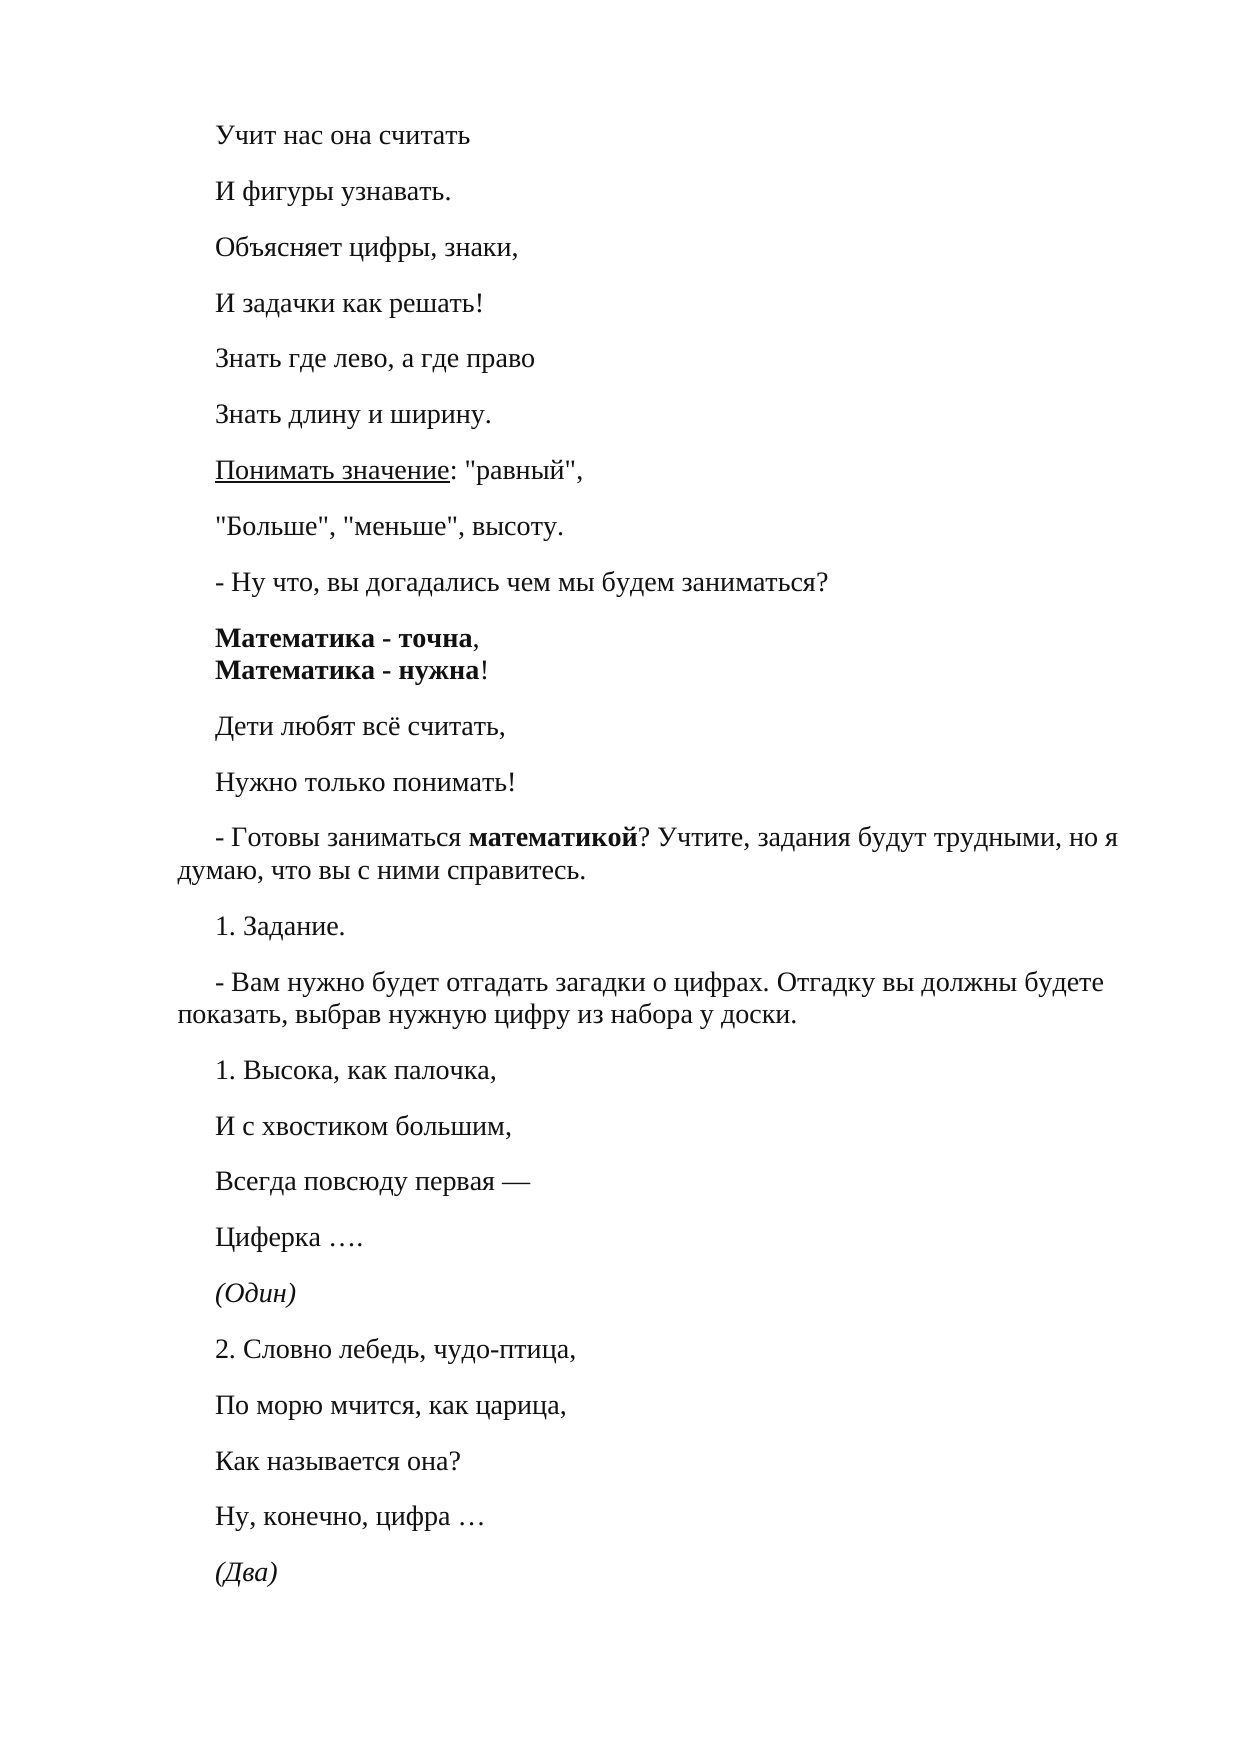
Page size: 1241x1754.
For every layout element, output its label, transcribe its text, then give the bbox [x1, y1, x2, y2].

text (Один) [177, 1276, 1152, 1308]
text - Ну что, вы догадались чем мы будем заниматься? [177, 565, 1152, 597]
text "Больше", "меньше", высоту. [177, 509, 1152, 541]
text Объясняет цифры, знаки, [177, 230, 1152, 262]
text - Готовы заниматься математикой? Учтите, задания будут трудными, но я думаю, что вы с ними справитесь. [177, 821, 1152, 885]
text Знать длину и ширину. [177, 397, 1152, 430]
text Нужно только понимать! [177, 765, 1152, 797]
text Ну, конечно, цифра … [177, 1499, 1152, 1532]
text Дети любят всё считать, [177, 709, 1152, 741]
text И фигуры узнавать. [177, 174, 1152, 206]
text Математика - нужна! [177, 653, 1152, 685]
text Математика - точна, [177, 621, 1152, 653]
text Всегда повсюду первая — [177, 1164, 1152, 1197]
text (Два) [177, 1555, 1152, 1588]
text Как называется она? [177, 1444, 1152, 1476]
text 2. Словно лебедь, чудо-птица, [177, 1332, 1152, 1364]
text 1. Задание. [177, 909, 1152, 941]
text Циферка …. [177, 1220, 1152, 1253]
text 1. Высока, как палочка, [177, 1053, 1152, 1085]
text И с хвостиком большим, [177, 1109, 1152, 1141]
text Учит нас она считать [177, 118, 1152, 151]
text Понимать значение: "равный", [177, 453, 1152, 486]
text - Вам нужно будет отгадать загадки о цифрах. Отгадку вы должны будете показать, выбрав нужную цифру из набора у доски. [177, 964, 1152, 1029]
text По морю мчится, как царица, [177, 1388, 1152, 1420]
text И задачки как решать! [177, 286, 1152, 318]
text Знать где лево, а где право [177, 341, 1152, 374]
